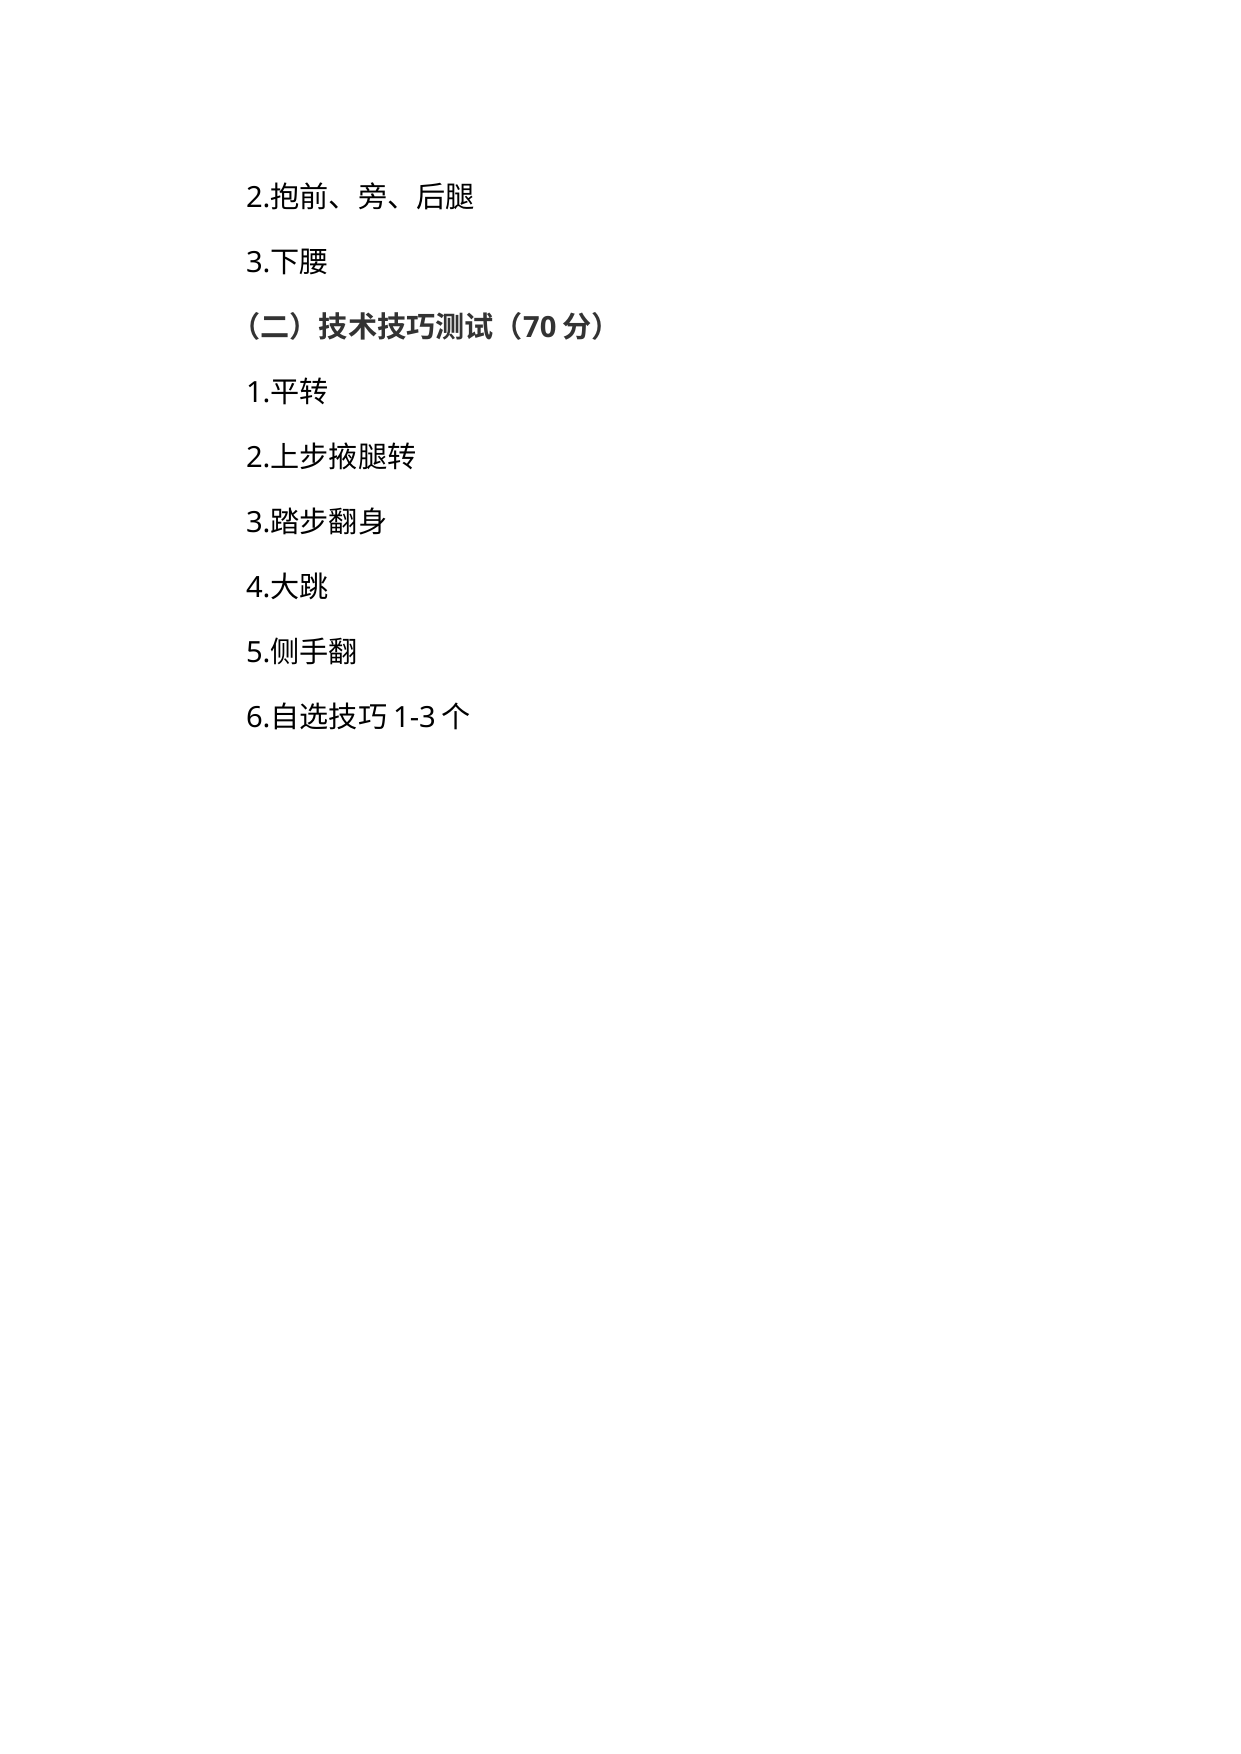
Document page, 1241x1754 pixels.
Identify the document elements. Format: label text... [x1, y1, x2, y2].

list 2.抱前、旁、后腿 [187, 162, 1053, 227]
list 4.大跳 [187, 552, 1053, 617]
list 1.平转 [187, 357, 1053, 422]
list 6.自选技巧1-3个 [187, 682, 1053, 747]
list 5.侧手翻 [187, 617, 1053, 682]
list 2.上步掖腿转 [187, 422, 1053, 487]
list 技术技巧测试（70分） [187, 292, 1053, 357]
list 3.踏步翻身 [187, 487, 1053, 552]
list 3.下腰 [187, 227, 1053, 292]
